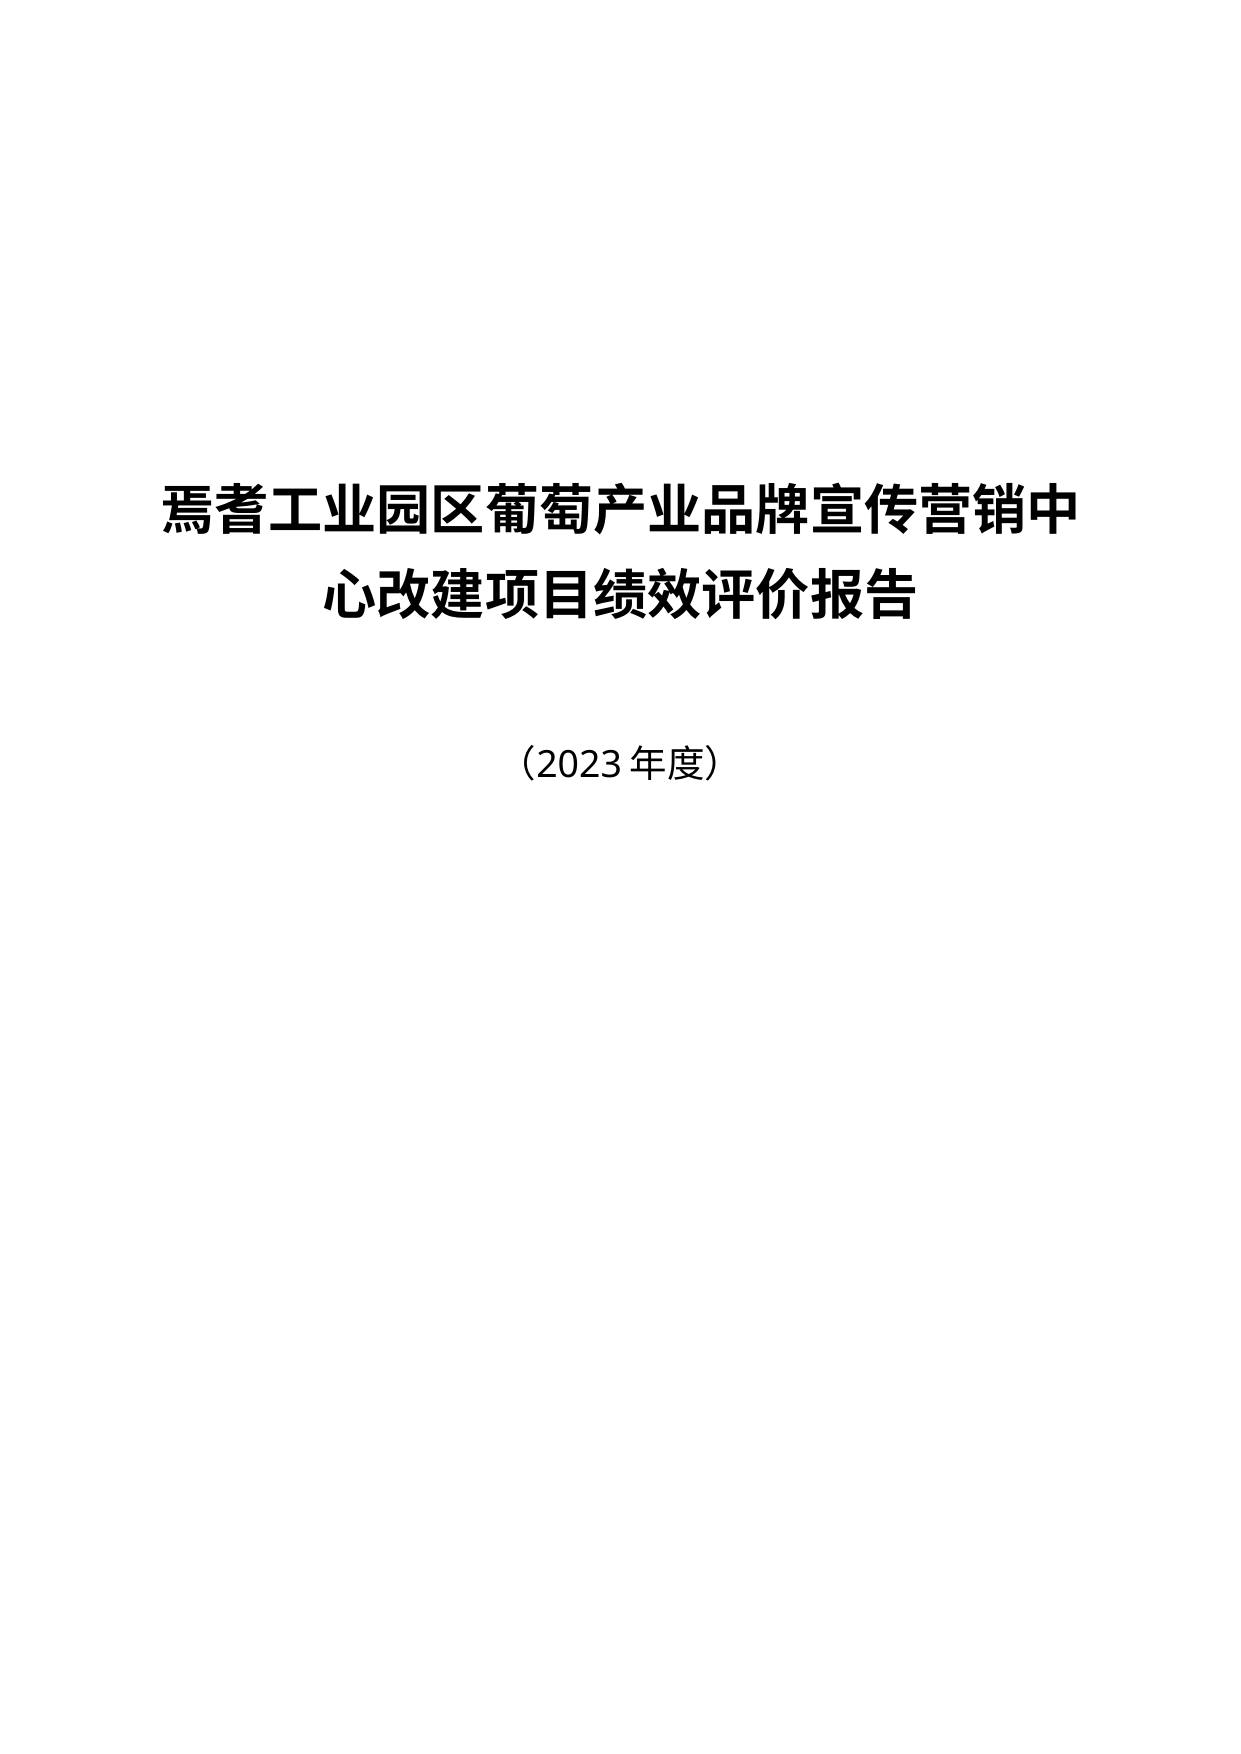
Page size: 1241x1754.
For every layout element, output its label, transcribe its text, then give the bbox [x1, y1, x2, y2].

text （2023年度） [159, 719, 1081, 804]
text 焉耆工业园区葡萄产业品牌宣传营销中心改建项目绩效评价报告 [159, 464, 1081, 634]
